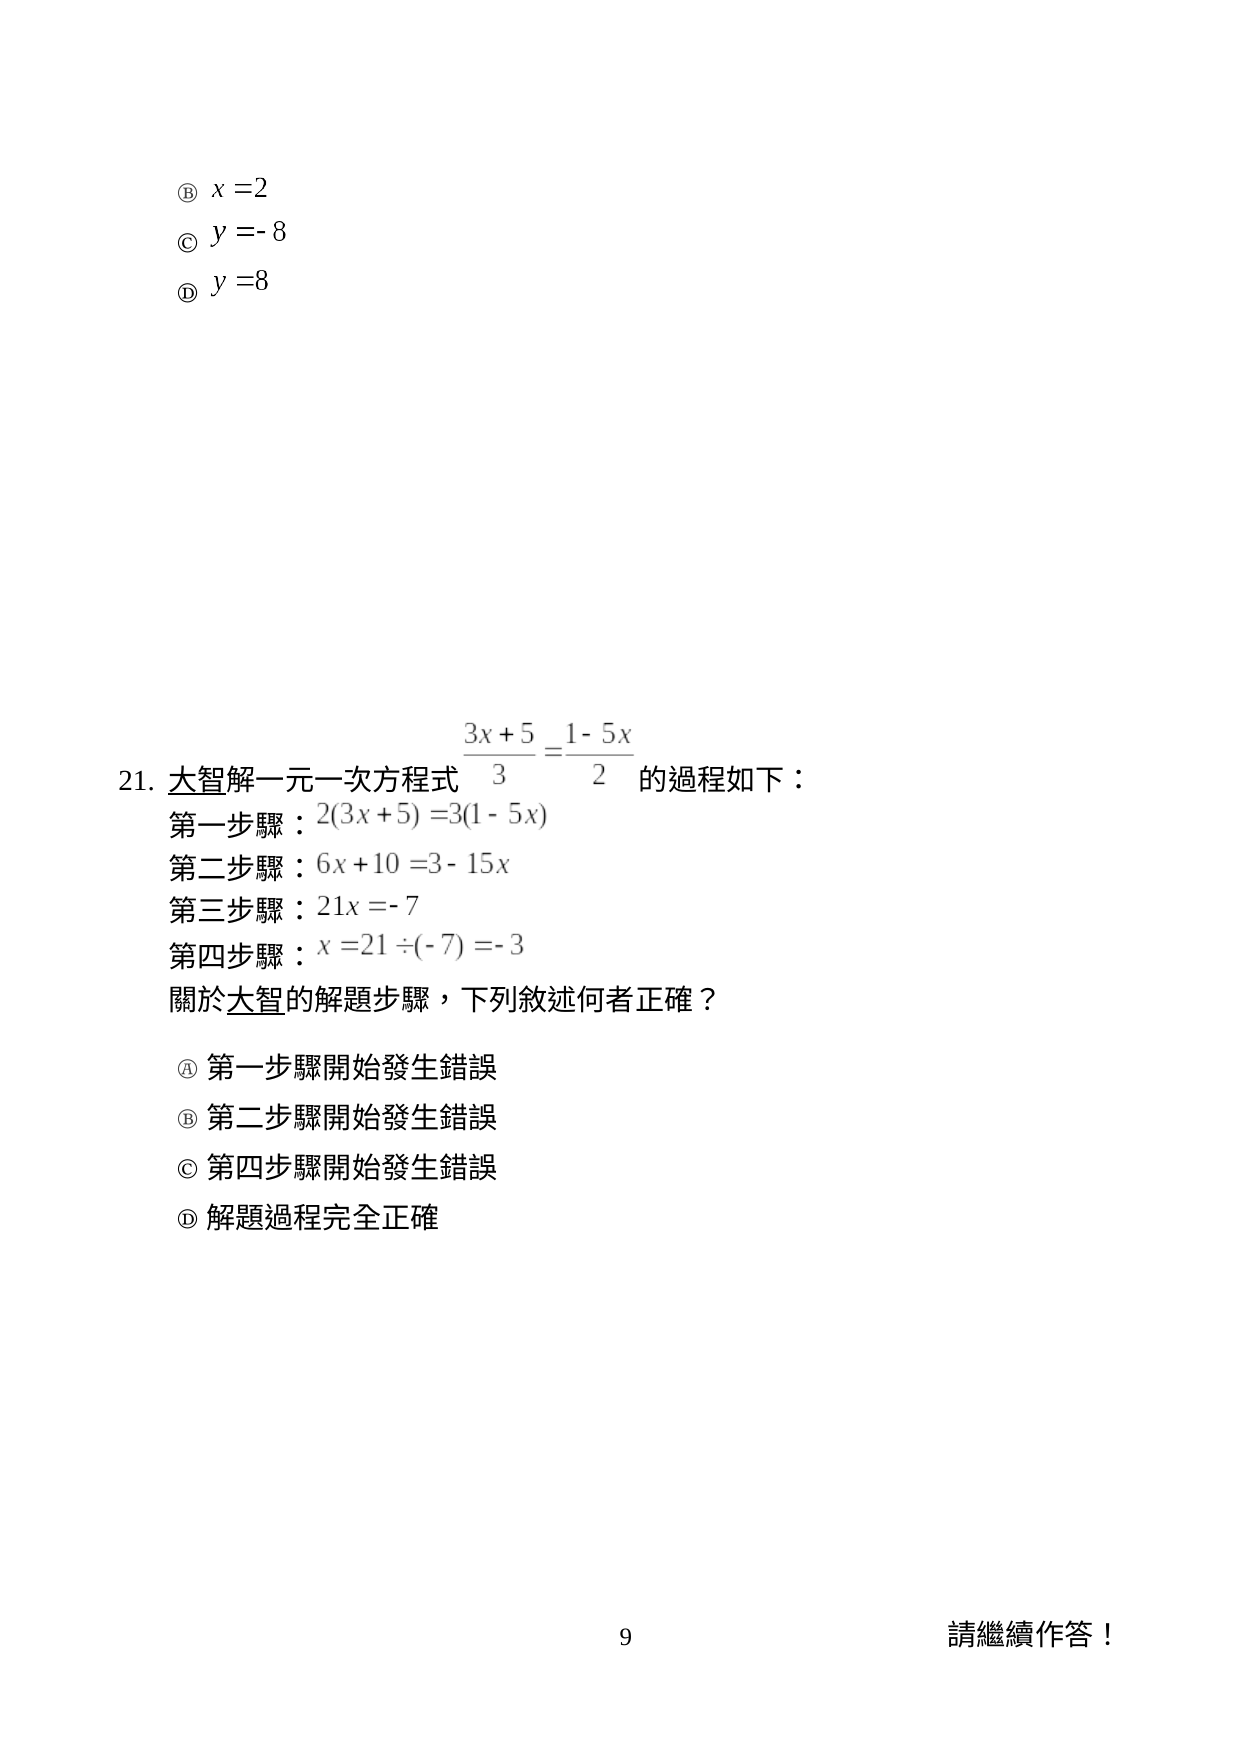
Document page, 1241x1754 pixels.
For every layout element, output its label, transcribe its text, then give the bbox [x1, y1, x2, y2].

text Ⓑ 第二步驟開始發生錯誤 [147, 1088, 1122, 1138]
text Ⓒ 第四步驟開始發生錯誤 [147, 1138, 1122, 1188]
text Ⓓ 解題過程完全正確 [147, 1188, 1122, 1238]
text Ⓒ [147, 213, 1122, 263]
list 大智解一元一次方程式的過程如下： 第一步驟： 第二步驟： 第三步驟： 第四步驟： 關於大智的解題步驟，下列敘述何者正確？ [118, 715, 1122, 1019]
text Ⓐ 第一步驟開始發生錯誤 [147, 1038, 1122, 1088]
text Ⓑ [147, 163, 1122, 213]
text Ⓓ [147, 263, 1122, 313]
